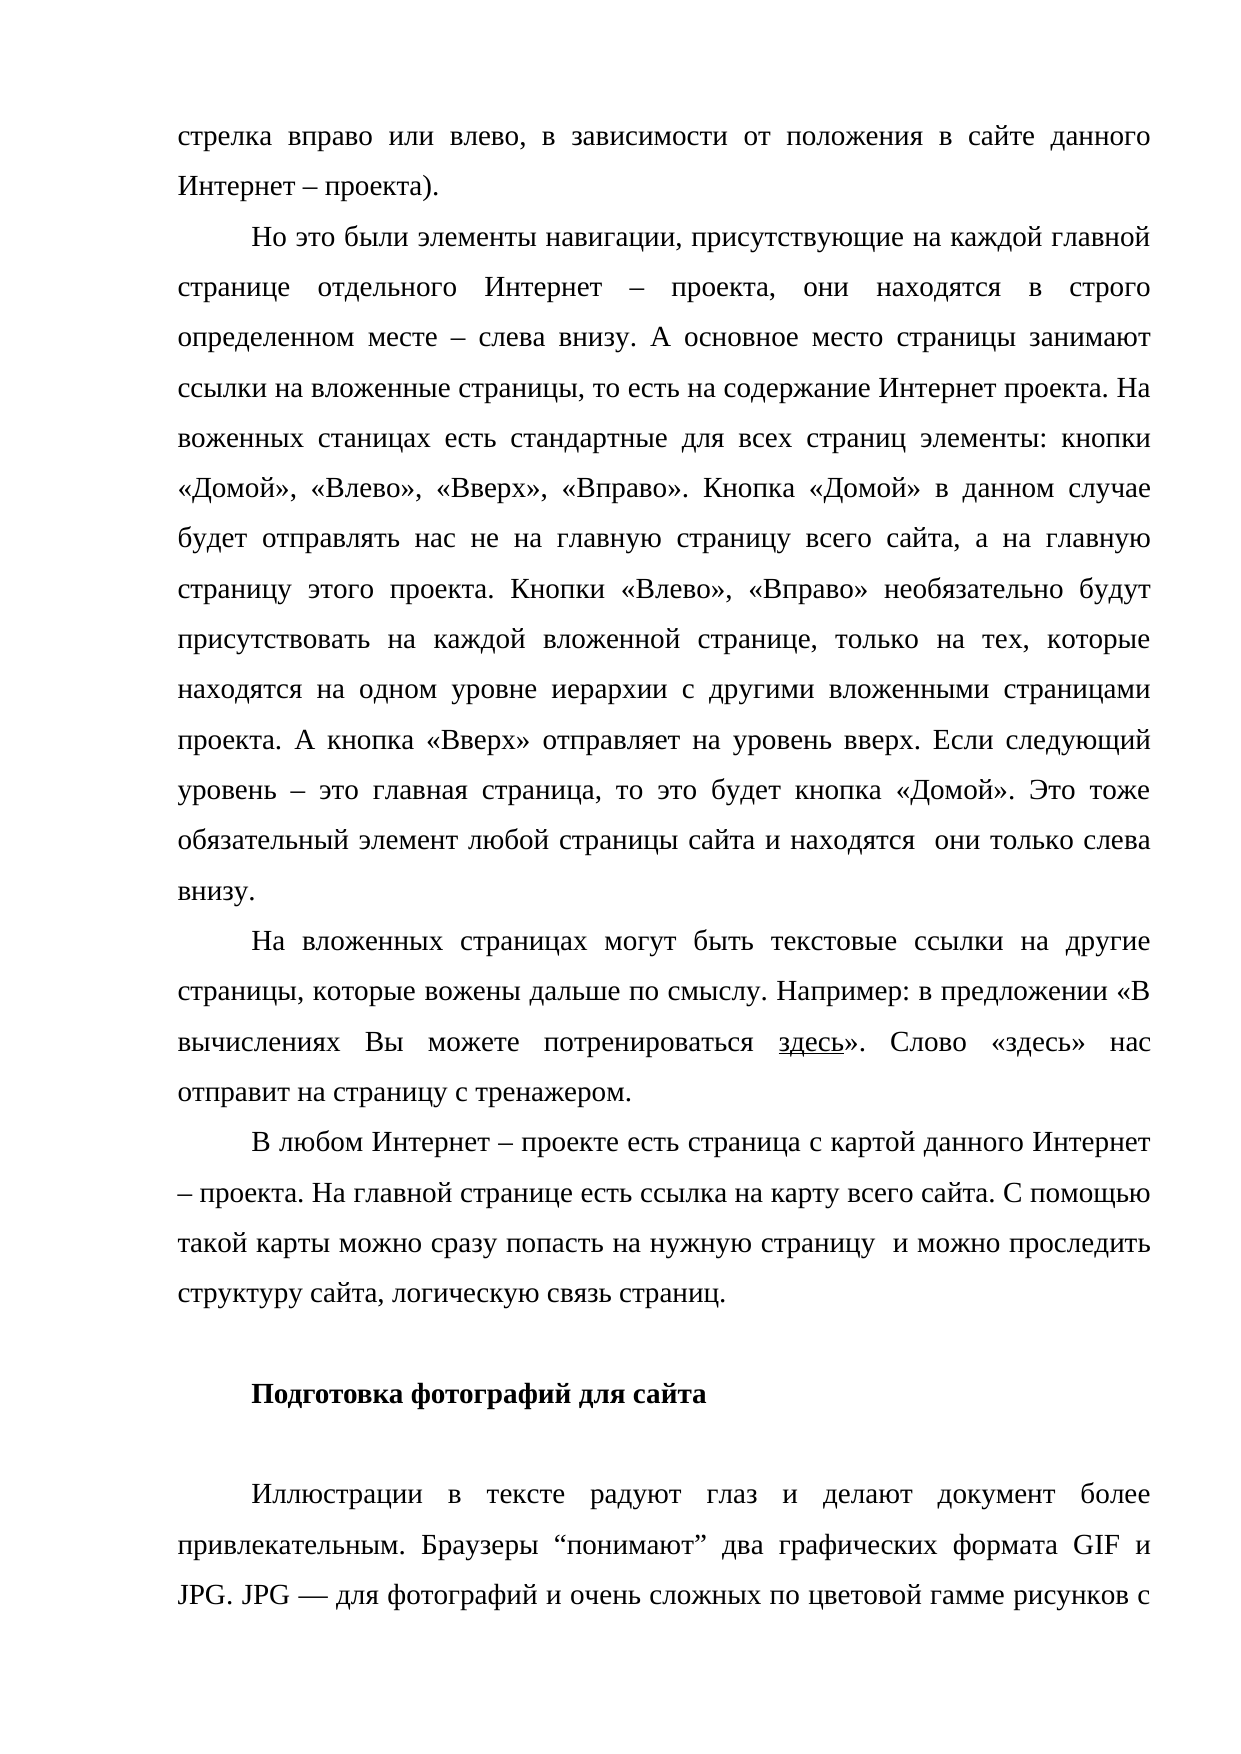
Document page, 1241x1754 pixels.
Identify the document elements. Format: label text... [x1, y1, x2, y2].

text На вложенных страницах могут быть текстовые ссылки на другие страницы, которые вожены дальше по смыслу. Например: в предложении «В вычислениях Вы можете потренироваться здесь». Слово «здесь» нас отправит на страницу с тренажером. [177, 923, 1152, 1108]
text Но это были элементы навигации, присутствующие на каждой главной странице отдельного Интернет – проекта, они находятся в строго определенном месте – слева внизу. А основное место страницы занимают ссылки на вложенные страницы, то есть на содержание Интернет проекта. На воженных станицах есть стандартные для всех страниц элементы: кнопки «Домой», «Влево», «Вверх», «Вправо». Кнопка «Домой» в данном случае будет отправлять нас не на главную страницу всего сайта, а на главную страницу этого проекта. Кнопки «Влево», «Вправо» необязательно будут присутствовать на каждой вложенной странице, только на тех, которые находятся на одном уровне иерархии с другими вложенными страницами проекта. А кнопка «Вверх» отправляет на уровень вверх. Если следующий уровень – это главная страница, то это будет кнопка «Домой». Это тоже обязательный элемент любой страницы сайта и находятся они только слева внизу. [177, 219, 1152, 906]
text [177, 118, 1152, 202]
subtitle Подготовка фотографий для сайта [177, 1376, 1152, 1409]
text В любом Интернет – проекте есть страница с картой данного Интернет – проекта. На главной странице есть ссылка на карту всего сайта. С помощью такой карты можно сразу попасть на нужную страницу и можно проследить структуру сайта, логическую связь страниц. [177, 1124, 1152, 1309]
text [177, 1477, 1152, 1611]
